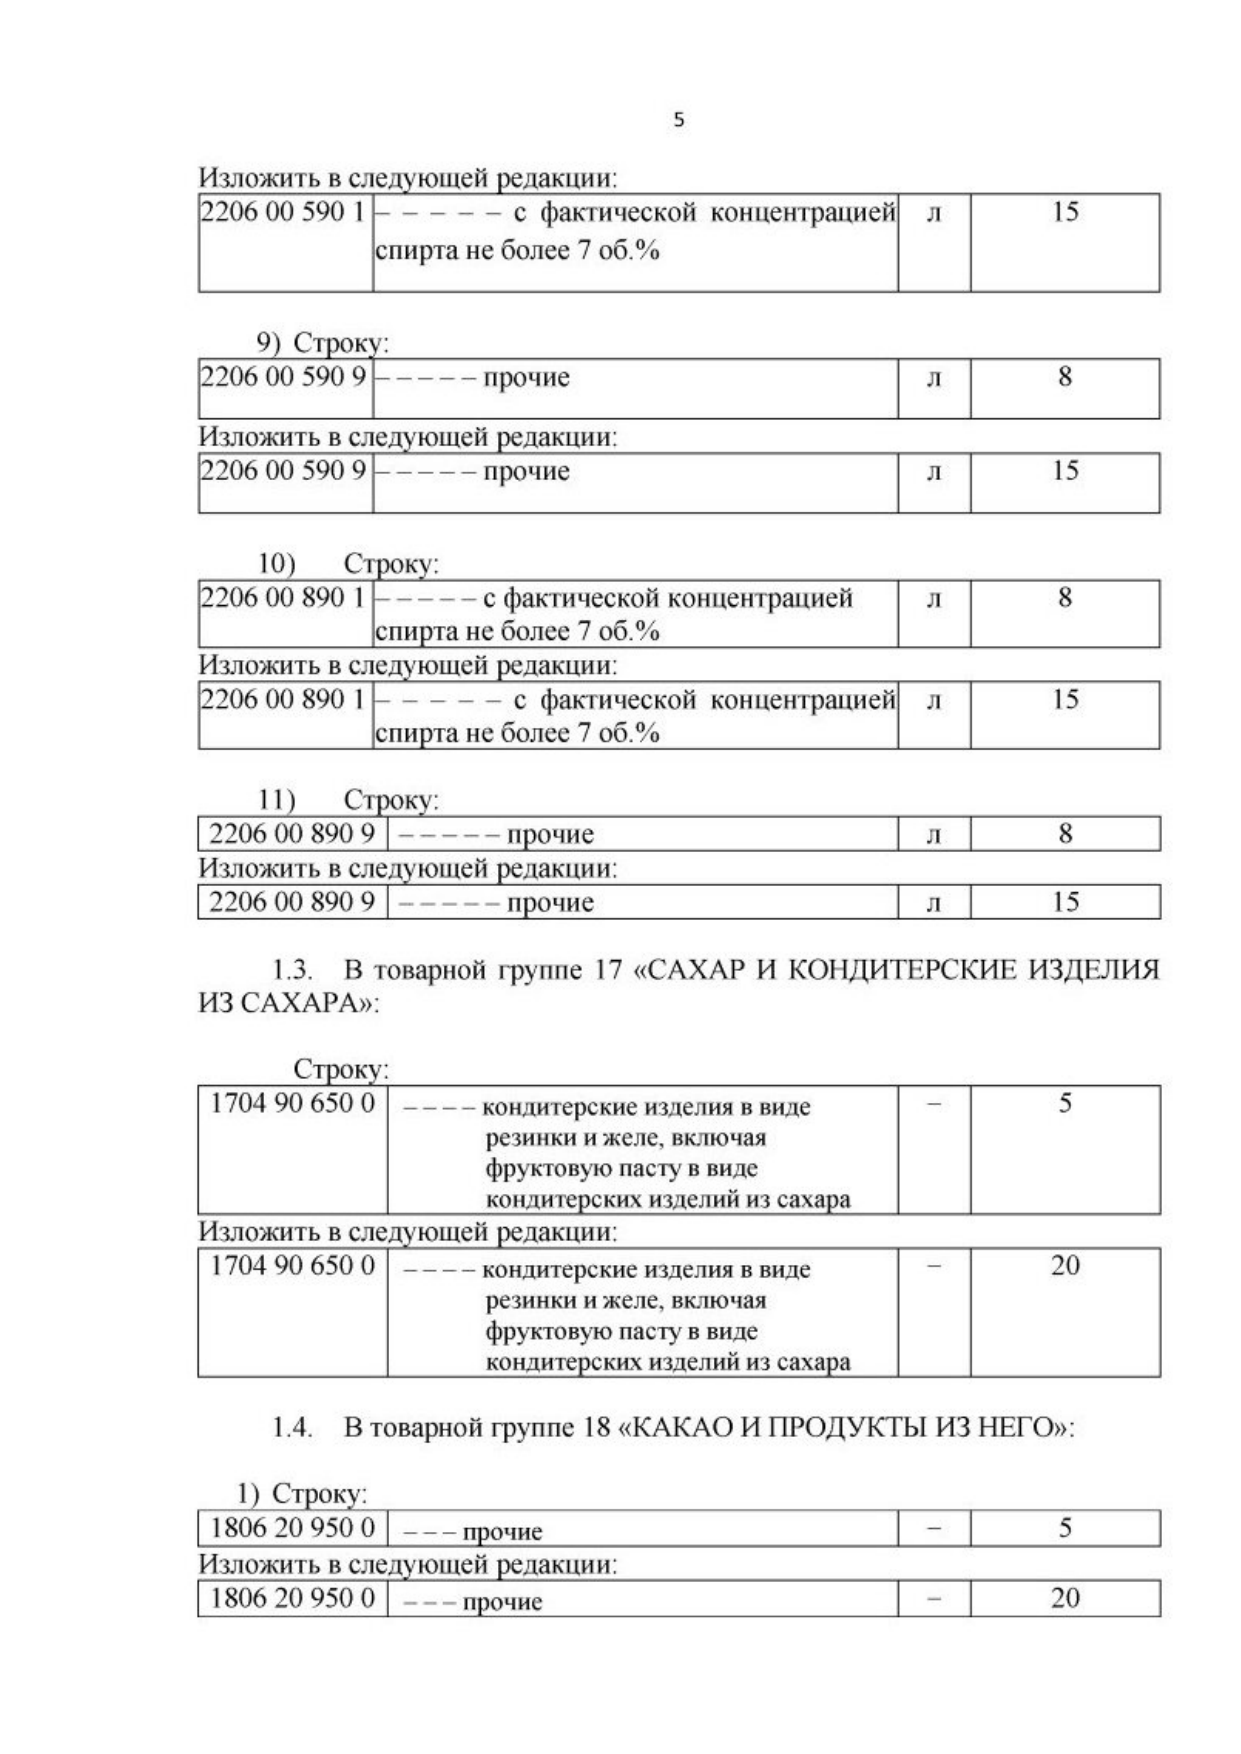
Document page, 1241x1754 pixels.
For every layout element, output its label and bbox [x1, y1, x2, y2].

picture [173, 88, 1182, 1636]
